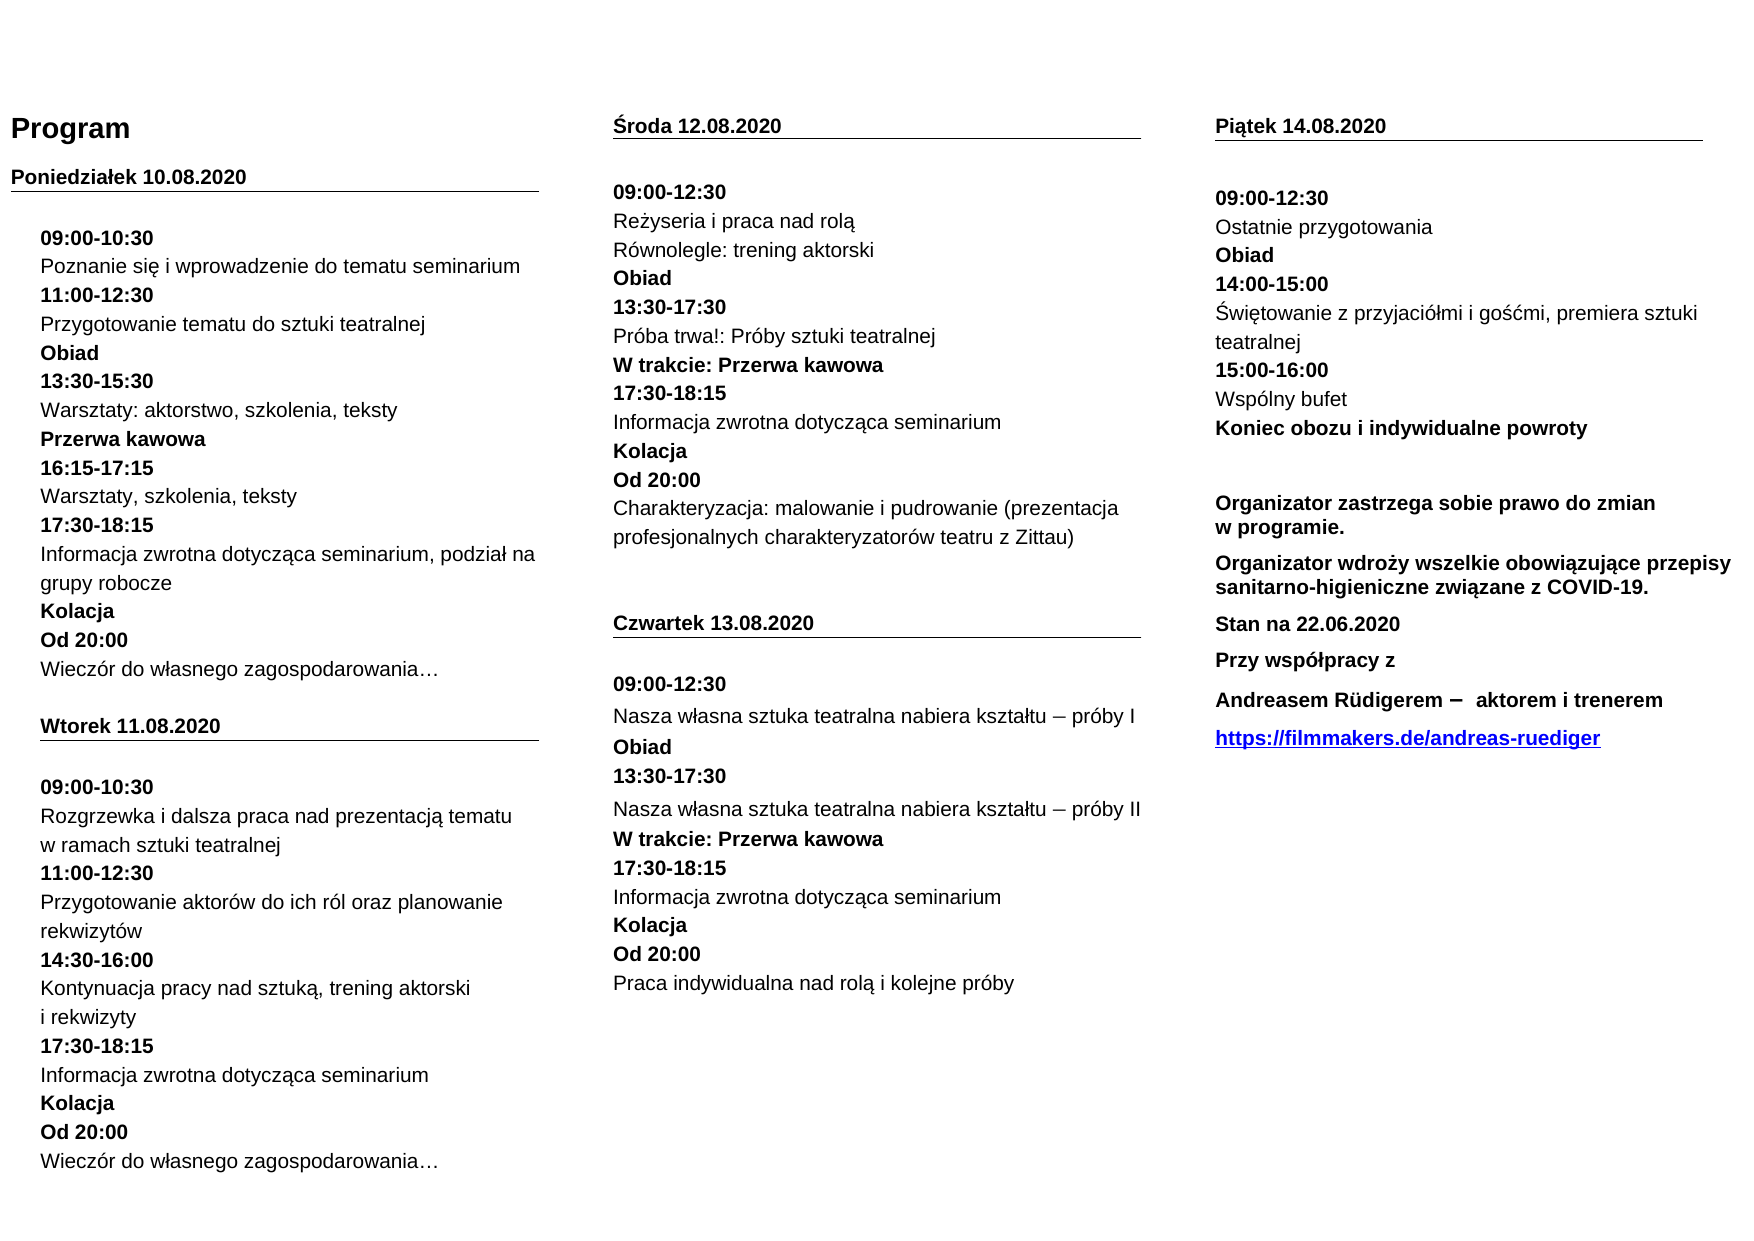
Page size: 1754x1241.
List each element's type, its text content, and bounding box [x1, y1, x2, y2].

text 09:00-12:30 [613, 180, 1141, 204]
text Przygotowanie tematu do sztuki teatralnej [40, 312, 539, 336]
text 09:00-12:30 [1215, 186, 1744, 210]
text 13:30-17:30 [613, 295, 1141, 319]
text Poznanie się i wprowadzenie do tematu seminarium [40, 254, 539, 278]
text Kolacja [40, 599, 539, 623]
text 14:30-16:00 [40, 947, 539, 971]
text Równolegle: trening aktorski [613, 237, 1141, 261]
text Organizator wdroży wszelkie obowiązujące przepisy sanitarno-higieniczne związane z COVID-19. [1215, 551, 1736, 599]
text Wspólny bufet [1215, 387, 1744, 411]
text Wtorek 11.08.2020 [40, 714, 539, 740]
text Obiad [1215, 243, 1744, 267]
text Obiad [40, 341, 539, 364]
text Od 20:00 [613, 942, 1141, 966]
text Ostatnie przygotowania [1215, 214, 1744, 238]
text W trakcie: Przerwa kawowa [613, 827, 1141, 851]
text 11:00-12:30 [40, 283, 539, 307]
text Program [11, 111, 546, 144]
text Nasza własna sztuka teatralna nabiera kształtu – próby I [613, 701, 1141, 729]
text 13:30-15:30 [40, 369, 539, 393]
text W trakcie: Przerwa kawowa [613, 352, 1141, 376]
text Przygotowanie aktorów do ich ról oraz planowanie rekwizytów [40, 890, 539, 943]
text 17:30-18:15 [40, 1034, 539, 1058]
text Kolacja [40, 1091, 539, 1115]
text Praca indywidualna nad rolą i kolejne próby [613, 971, 1141, 995]
text Charakteryzacja: malowanie i pudrowanie (prezentacja profesjonalnych charakteryzatorów teatru z Zittau) [613, 496, 1141, 549]
text Kolacja [613, 913, 1141, 937]
text Stan na 22.06.2020 [1215, 611, 1736, 635]
text 09:00-12:30 [613, 672, 1141, 696]
text Poniedziałek 10.08.2020 [11, 165, 539, 191]
text Informacja zwrotna dotycząca seminarium [613, 884, 1141, 908]
text Rozgrzewka i dalsza praca nad prezentacją tematu w ramach sztuki teatralnej [40, 804, 539, 856]
text Świętowanie z przyjaciółmi i gośćmi, premiera sztuki teatralnej [1215, 301, 1744, 353]
text 14:00-15:00 [1215, 272, 1744, 296]
text 17:30-18:15 [40, 513, 539, 537]
text Wieczór do własnego zagospodarowania… [40, 1149, 539, 1173]
text 09:00-10:30 [40, 226, 539, 249]
text https://filmmakers.de/andreas-ruediger [1215, 726, 1736, 749]
text Przerwa kawowa [40, 427, 539, 451]
text Kolacja [613, 439, 1141, 463]
text Warsztaty: aktorstwo, szkolenia, teksty [40, 398, 539, 422]
text Środa 12.08.2020 [613, 114, 1141, 138]
text 13:30-17:30 [613, 764, 1141, 788]
text 11:00-12:30 [40, 861, 539, 885]
text Kontynuacja pracy nad sztuką, trening aktorski i rekwizyty [40, 976, 539, 1029]
text Informacja zwrotna dotycząca seminarium, podział na grupy robocze [40, 542, 539, 594]
text Próba trwa!: Próby sztuki teatralnej [613, 324, 1141, 348]
text Od 20:00 [613, 467, 1141, 491]
text Warsztaty, szkolenia, teksty [40, 484, 539, 508]
text Piątek 14.08.2020 [1215, 114, 1703, 140]
text Reżyseria i praca nad rolą [613, 209, 1141, 233]
text Obiad [613, 735, 1141, 759]
text 16:15-17:15 [40, 456, 539, 479]
text Wieczór do własnego zagospodarowania… [40, 657, 539, 681]
text Organizator zastrzega sobie prawo do zmian w programie. [1215, 491, 1736, 538]
text Informacja zwrotna dotycząca seminarium [40, 1062, 539, 1086]
text Nasza własna sztuka teatralna nabiera kształtu – próby II [613, 793, 1141, 821]
text Od 20:00 [40, 628, 539, 652]
text Przy współpracy z [1215, 648, 1736, 672]
text 17:30-18:15 [613, 856, 1141, 880]
text Koniec obozu i indywidualne powroty [1215, 416, 1744, 440]
text 15:00-16:00 [1215, 358, 1744, 382]
text 17:30-18:15 [613, 381, 1141, 405]
text Informacja zwrotna dotycząca seminarium [613, 410, 1141, 434]
text Obiad [613, 266, 1141, 290]
text Andreasem Rüdigerem – aktorem i trenerem [1215, 684, 1736, 713]
text Czwartek 13.08.2020 [613, 611, 1141, 637]
text Od 20:00 [40, 1120, 539, 1144]
text 09:00-10:30 [40, 775, 539, 799]
